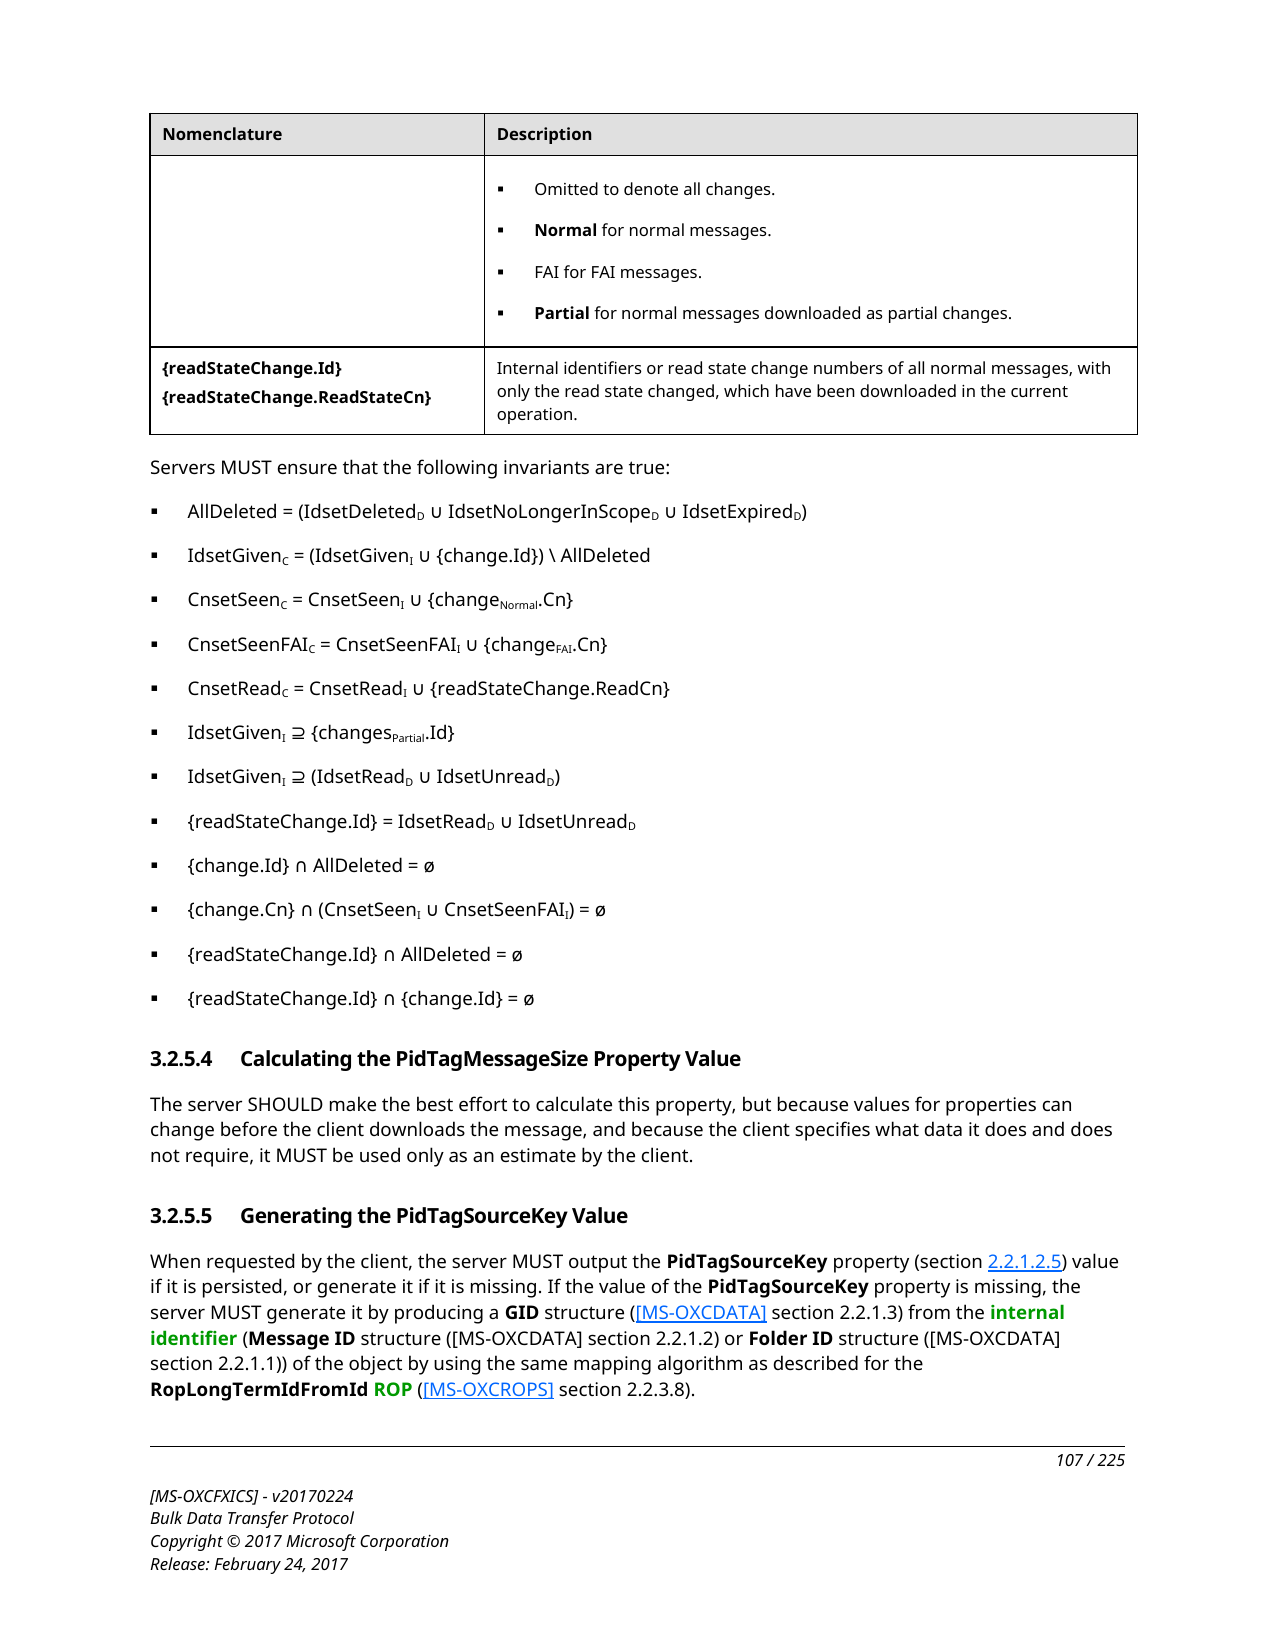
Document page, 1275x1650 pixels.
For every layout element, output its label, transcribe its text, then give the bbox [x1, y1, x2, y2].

list {readStateChange.Id} ∩ AllDeleted = ø [150, 941, 1125, 966]
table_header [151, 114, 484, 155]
list IdsetGivenI ⊇ (IdsetReadD ∪ IdsetUnreadD) [150, 764, 1125, 789]
list CnsetReadC = CnsetReadI ∪ {readStateChange.ReadCn} [150, 675, 1125, 701]
list IdsetGivenI ⊇ {changesPartial.Id} [150, 719, 1125, 745]
list IdsetGivenC = (IdsetGivenI ∪ {change.Id}) \ AllDeleted [150, 542, 1125, 568]
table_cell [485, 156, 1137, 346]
subtitle Generating the PidTagSourceKey Value [150, 1201, 1125, 1229]
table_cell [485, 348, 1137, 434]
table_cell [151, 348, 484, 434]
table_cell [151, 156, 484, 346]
text The server SHOULD make the best effort to calculate this property, but because values for properties can change before the client downloads the message, and because the client specifies what data it does and does not require, it MUST be used only as an estimate by the client. [150, 1091, 1125, 1168]
list CnsetSeenC = CnsetSeenI ∪ {changeNormal.Cn} [150, 587, 1125, 612]
list AllDeleted = (IdsetDeletedD ∪ IdsetNoLongerInScopeD ∪ IdsetExpiredD) [150, 498, 1125, 524]
subtitle Calculating the PidTagMessageSize Property Value [150, 1044, 1125, 1072]
list CnsetSeenFAIC = CnsetSeenFAII ∪ {changeFAI.Cn} [150, 631, 1125, 657]
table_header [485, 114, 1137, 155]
list {readStateChange.Id} = IdsetReadD ∪ IdsetUnreadD [150, 808, 1125, 834]
text When requested by the client, the server MUST output the PidTagSourceKey property (section 2.2.1.2.5) value if it is persisted, or generate it if it is missing. If the value of the PidTagSourceKey property is missing, the server MUST generate it by producing a GID structure ([MS-OXCDATA] section 2.2.1.3) from the internal identifier (Message ID structure ([MS-OXCDATA] section 2.2.1.2) or Folder ID structure ([MS-OXCDATA] section 2.2.1.1)) of the object by using the same mapping algorithm as described for the RopLongTermIdFromId ROP ([MS-OXCROPS] section 2.2.3.8). [150, 1248, 1125, 1401]
list {change.Id} ∩ AllDeleted = ø [150, 852, 1125, 878]
text Servers MUST ensure that the following invariants are true: [150, 454, 1125, 479]
list {readStateChange.Id} ∩ {change.Id} = ø [150, 985, 1125, 1011]
list {change.Cn} ∩ (CnsetSeenI ∪ CnsetSeenFAII) = ø [150, 897, 1125, 922]
